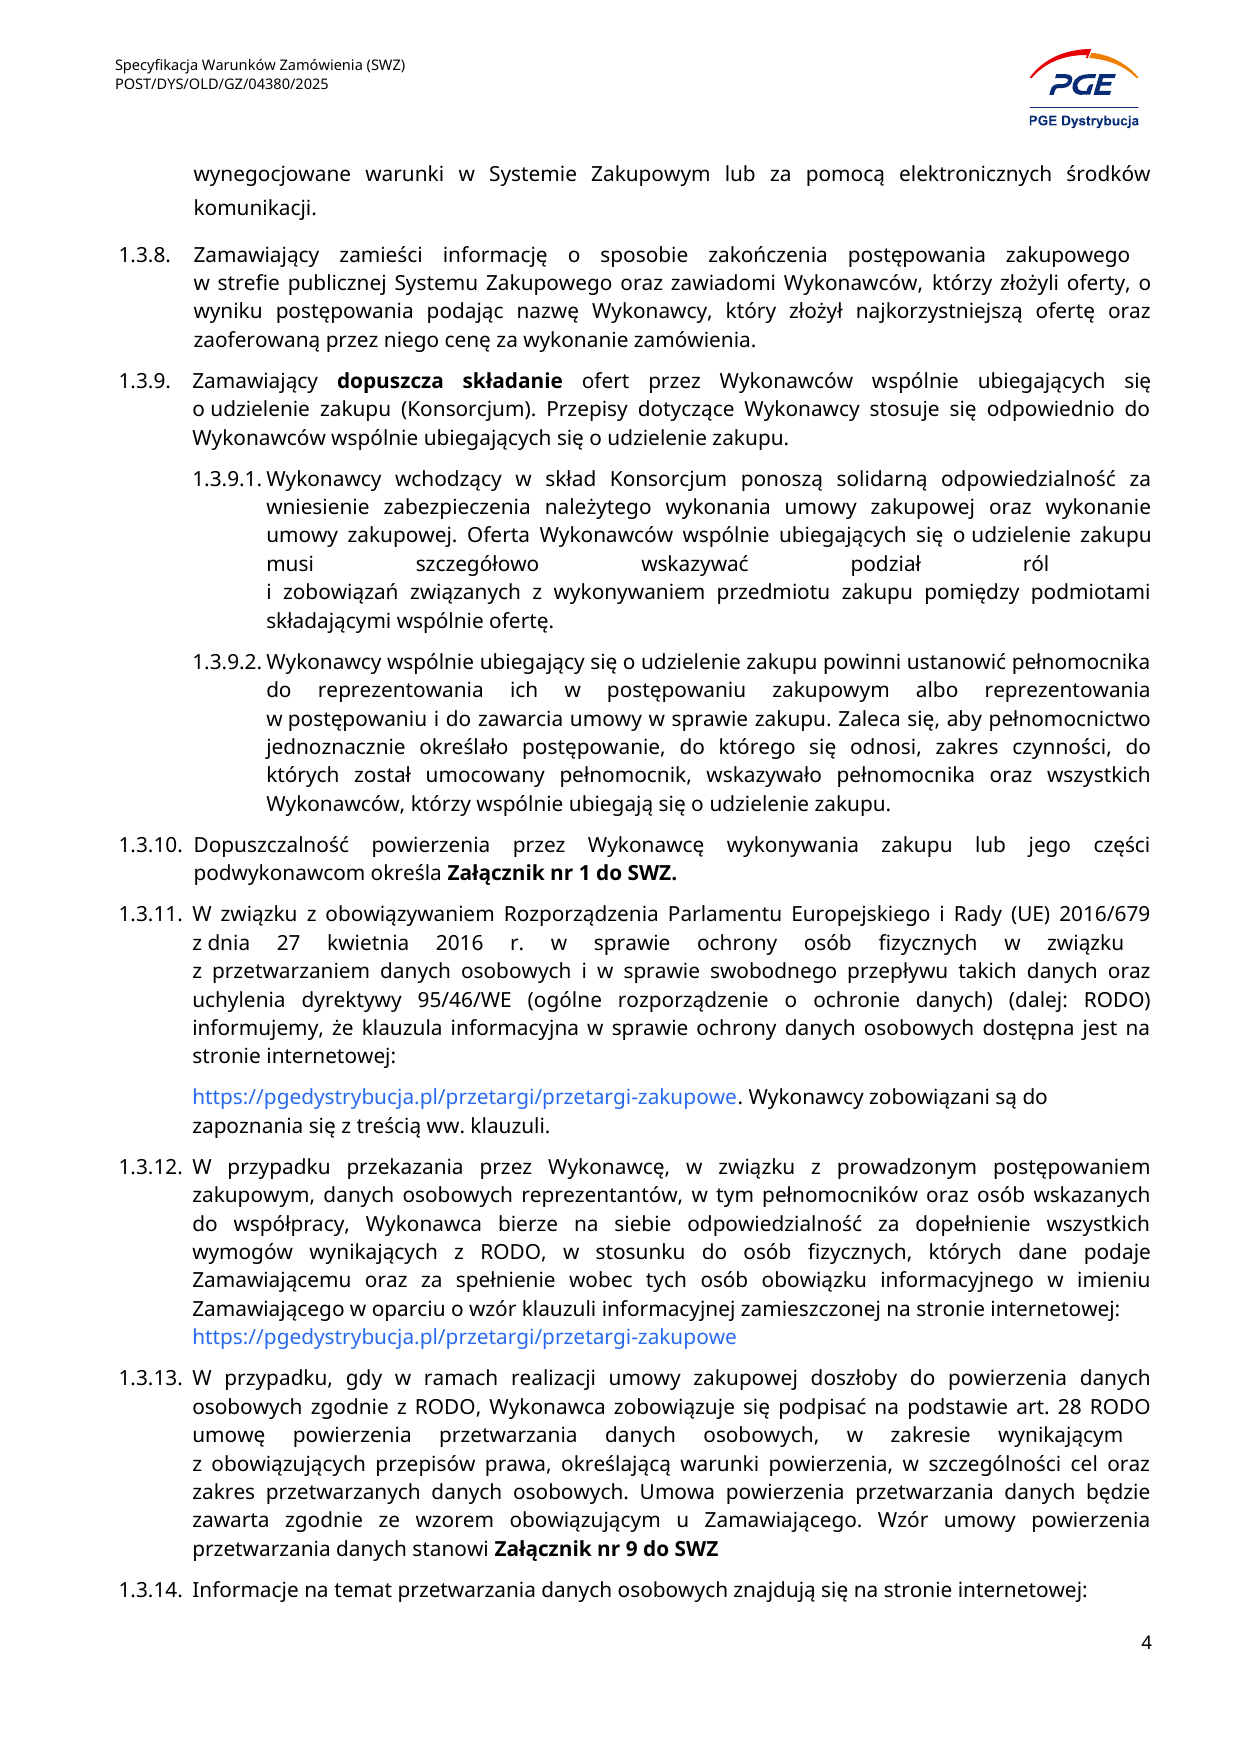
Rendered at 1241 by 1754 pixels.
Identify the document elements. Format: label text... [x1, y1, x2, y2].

list Dopuszczalność powierzenia przez Wykonawcę wykonywania zakupu lub jego części podwykonawcom określa Załącznik nr 1 do SWZ. [118, 830, 1152, 887]
list W przypadku przekazania przez Wykonawcę, w związku z prowadzonym postępowaniem zakupowym, danych osobowych reprezentantów, w tym pełnomocników oraz osób wskazanych do współpracy, Wykonawca bierze na siebie odpowiedzialność za dopełnienie wszystkich wymogów wynikających z RODO, w stosunku do osób fizycznych, których dane podaje Zamawiającemu oraz za spełnienie wobec tych osób obowiązku informacyjnego w imieniu Zamawiającego w oparciu o wzór klauzuli informacyjnej zamieszczonej na stronie internetowej: [118, 1152, 1152, 1322]
list Wykonawcy wchodzący w skład Konsorcjum ponoszą solidarną odpowiedzialność za wniesienie zabezpieczenia należytego wykonania umowy zakupowej oraz wykonanie umowy zakupowej. Oferta Wykonawców wspólnie ubiegających się o udzielenie zakupu musi szczegółowo wskazywać podział ról i zobowiązań związanych z wykonywaniem przedmiotu zakupu pomiędzy podmiotami składającymi wspólnie ofertę. [192, 464, 1152, 634]
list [118, 159, 1152, 222]
list Informacje na temat przetwarzania danych osobowych znajdują się na stronie internetowej: [118, 1575, 1152, 1603]
list https://pgedystrybucja.pl/przetargi/przetargi-zakupowe [156, 1322, 1152, 1351]
list Wykonawcy wspólnie ubiegający się o udzielenie zakupu powinni ustanowić pełnomocnika do reprezentowania ich w postępowaniu zakupowym albo reprezentowania w postępowaniu i do zawarcia umowy w sprawie zakupu. Zaleca się, aby pełnomocnictwo jednoznacznie określało postępowanie, do którego się odnosi, zakres czynności, do których został umocowany pełnomocnik, wskazywało pełnomocnika oraz wszystkich Wykonawców, którzy wspólnie ubiegają się o udzielenie zakupu. [192, 647, 1152, 817]
list W związku z obowiązywaniem Rozporządzenia Parlamentu Europejskiego i Rady (UE) 2016/679 z dnia 27 kwietnia 2016 r. w sprawie ochrony osób fizycznych w związku z przetwarzaniem danych osobowych i w sprawie swobodnego przepływu takich danych oraz uchylenia dyrektywy 95/46/WE (ogólne rozporządzenie o ochronie danych) (dalej: RODO) informujemy, że klauzula informacyjna w sprawie ochrony danych osobowych dostępna jest na stronie internetowej: [118, 899, 1152, 1070]
list W przypadku, gdy w ramach realizacji umowy zakupowej doszłoby do powierzenia danych osobowych zgodnie z RODO, Wykonawca zobowiązuje się podpisać na podstawie art. 28 RODO umowę powierzenia przetwarzania danych osobowych, w zakresie wynikającym z obowiązujących przepisów prawa, określającą warunki powierzenia, w szczególności cel oraz zakres przetwarzanych danych osobowych. Umowa powierzenia przetwarzania danych będzie zawarta zgodnie ze wzorem obowiązującym u Zamawiającego. Wzór umowy powierzenia przetwarzania danych stanowi Załącznik nr 9 do SWZ [118, 1363, 1152, 1562]
list Zamawiający dopuszcza składanie ofert przez Wykonawców wspólnie ubiegających się o udzielenie zakupu (Konsorcjum). Przepisy dotyczące Wykonawcy stosuje się odpowiednio do Wykonawców wspólnie ubiegających się o udzielenie zakupu. [118, 366, 1152, 451]
list Zamawiający zamieści informację o sposobie zakończenia postępowania zakupowego w strefie publicznej Systemu Zakupowego oraz zawiadomi Wykonawców, którzy złożyli oferty, o wyniku postępowania podając nazwę Wykonawcy, który złożył najkorzystniejszą ofertę oraz zaoferowaną przez niego cenę za wykonanie zamówienia. [118, 240, 1152, 353]
list https://pgedystrybucja.pl/przetargi/przetargi-zakupowe. Wykonawcy zobowiązani są do zapoznania się z treścią ww. klauzuli. [192, 1082, 1152, 1139]
